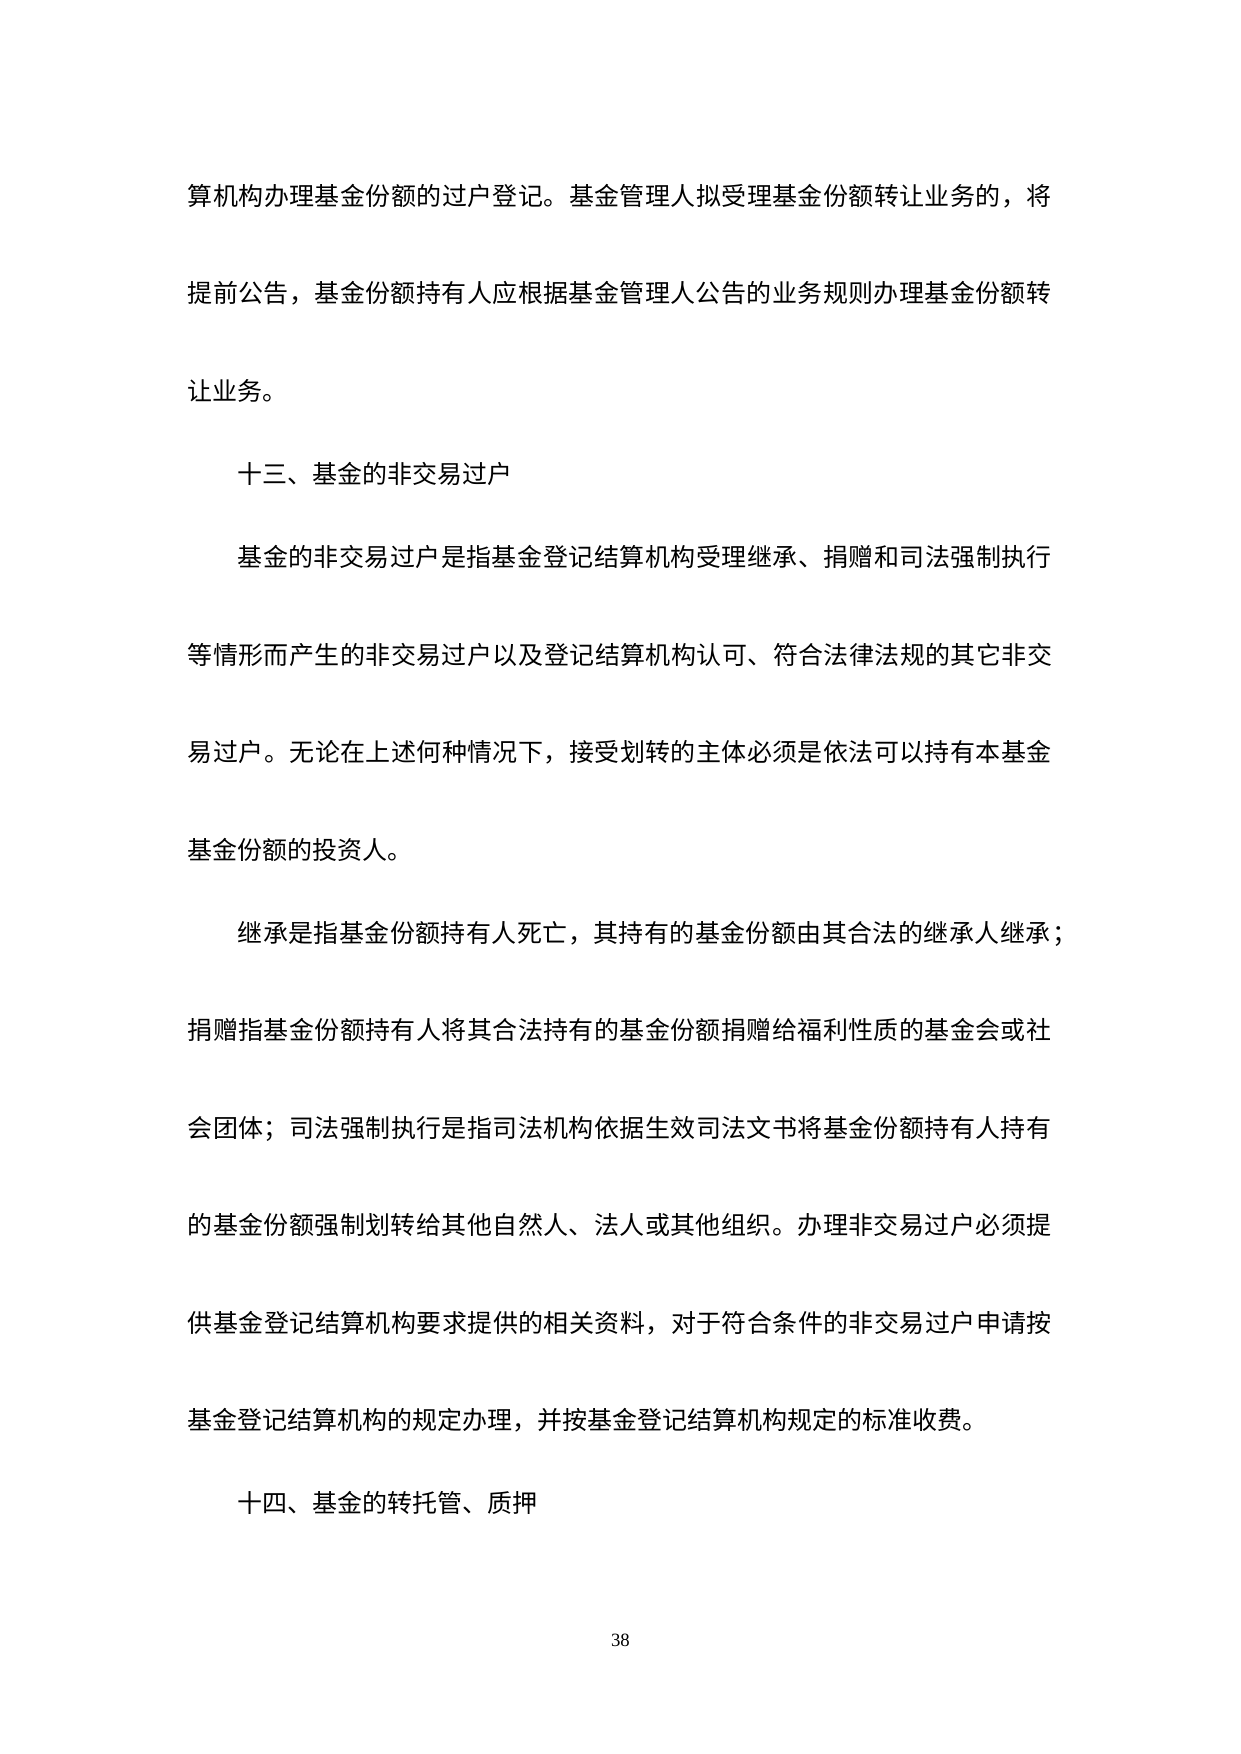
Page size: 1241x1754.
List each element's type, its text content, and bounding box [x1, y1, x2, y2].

text 十三、基金的非交易过户 [187, 440, 1053, 505]
text 继承是指基金份额持有人死亡，其持有的基金份额由其合法的继承人继承；捐赠指基金份额持有人将其合法持有的基金份额捐赠给福利性质的基金会或社会团体；司法强制执行是指司法机构依据生效司法文书将基金份额持有人持有的基金份额强制划转给其他自然人、法人或其他组织。办理非交易过户必须提供基金登记结算机构要求提供的相关资料，对于符合条件的非交易过户申请按基金登记结算机构的规定办理，并按基金登记结算机构规定的标准收费。 [187, 899, 1053, 1451]
text 十四、基金的转托管、质押 [187, 1469, 1053, 1534]
text 基金的非交易过户是指基金登记结算机构受理继承、捐赠和司法强制执行等情形而产生的非交易过户以及登记结算机构认可、符合法律法规的其它非交易过户。无论在上述何种情况下，接受划转的主体必须是依法可以持有本基金基金份额的投资人。 [187, 523, 1053, 881]
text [187, 162, 1053, 422]
